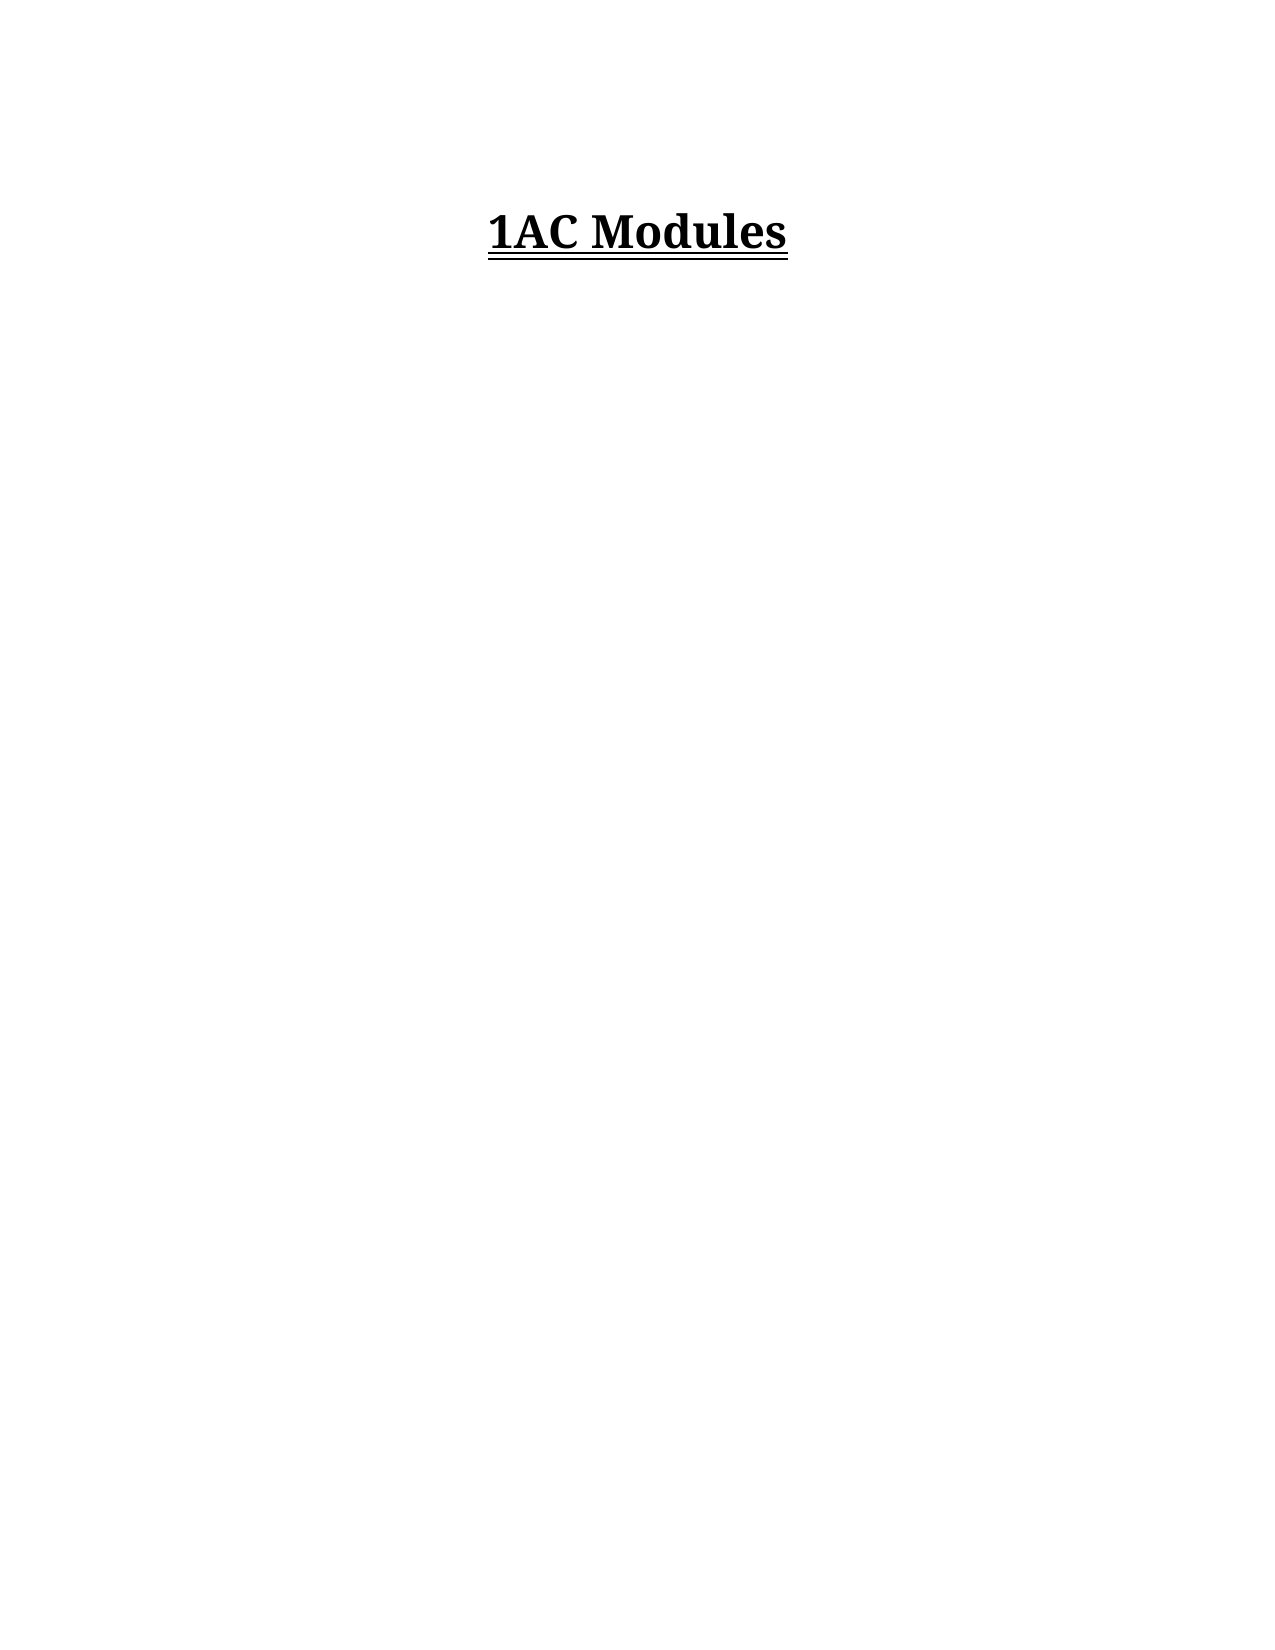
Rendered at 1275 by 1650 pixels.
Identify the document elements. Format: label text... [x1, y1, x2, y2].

subtitle 1AC Modules [187, 200, 1087, 262]
